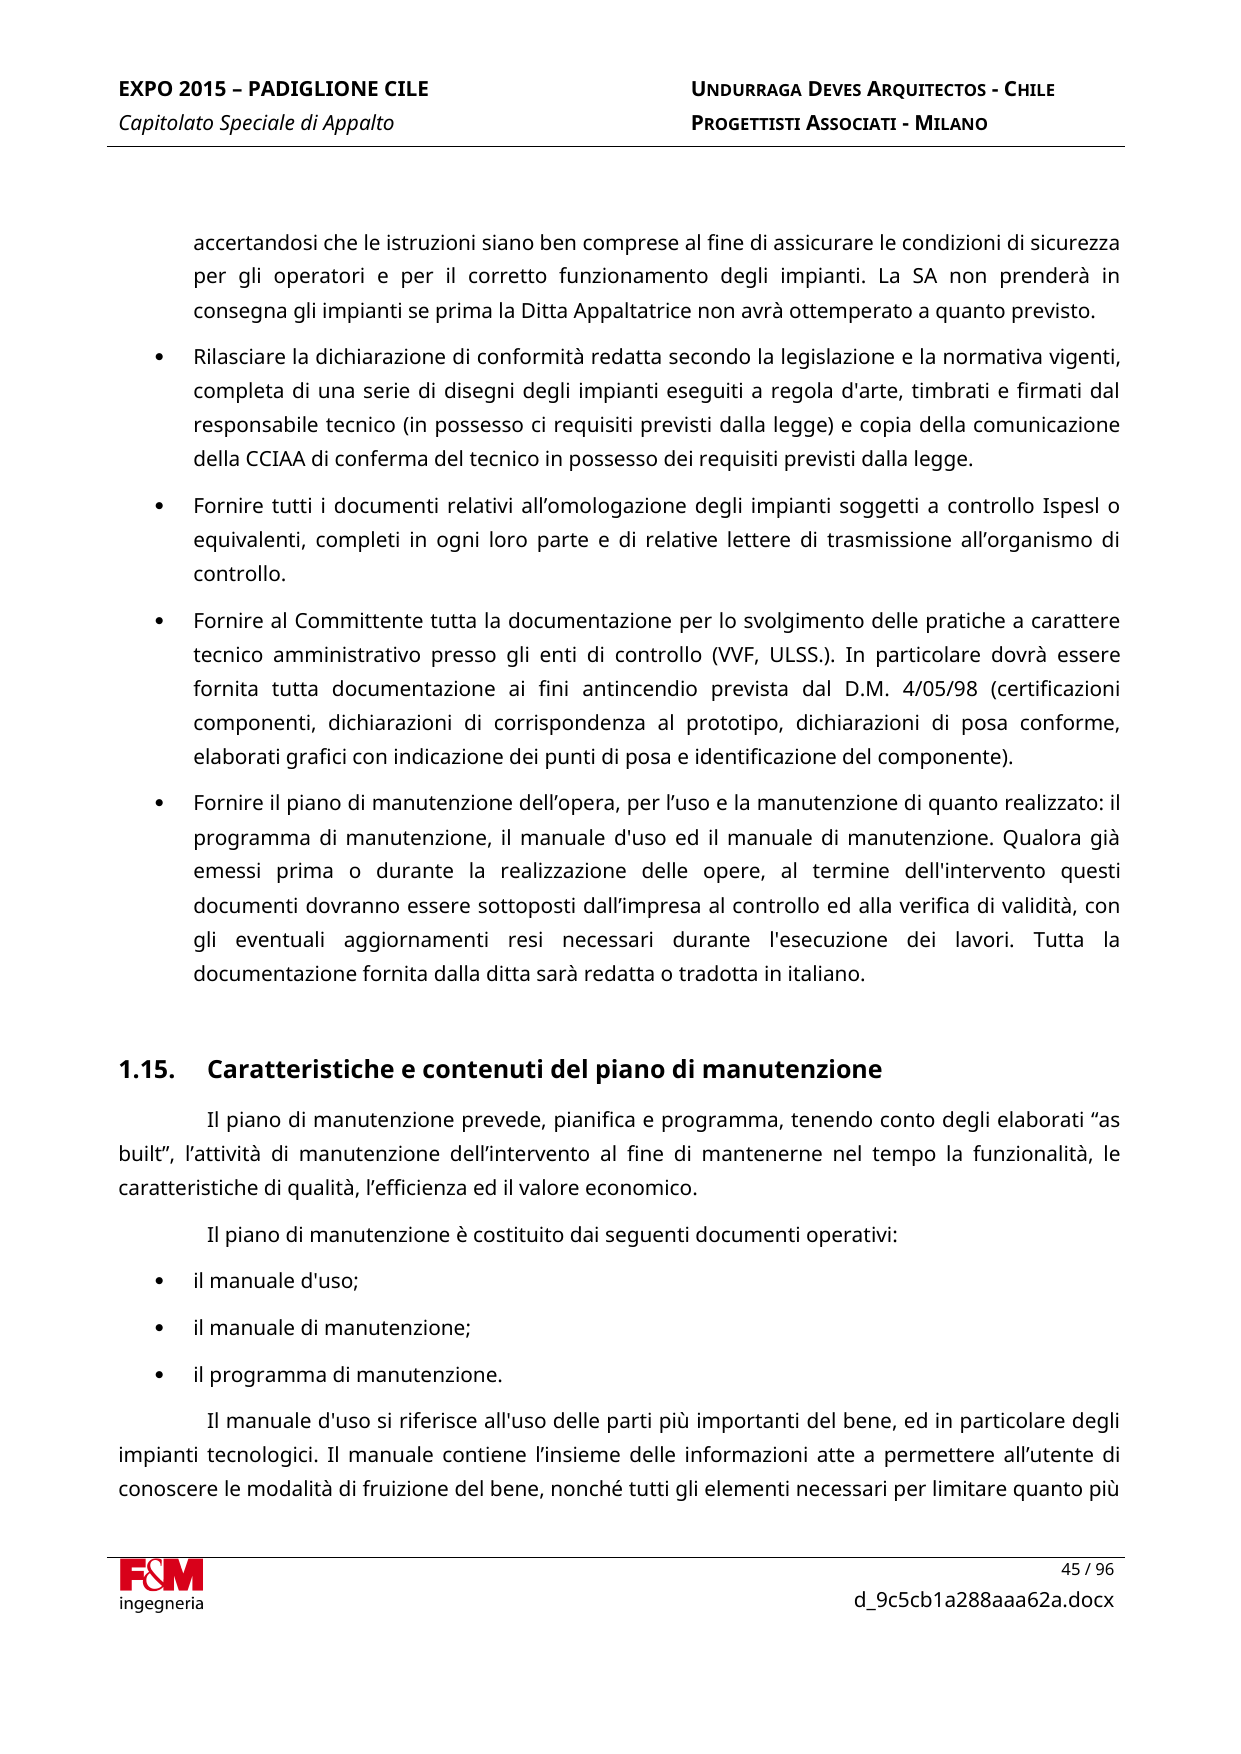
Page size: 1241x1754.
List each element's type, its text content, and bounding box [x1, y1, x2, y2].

list il manuale di manutenzione; [156, 1313, 1122, 1342]
picture [118, 1557, 209, 1618]
list il programma di manutenzione. [156, 1360, 1122, 1388]
text Il piano di manutenzione è costituito dai seguenti documenti operativi: [118, 1220, 1122, 1248]
list Fornire tutti i documenti relativi all’omologazione degli impianti soggetti a controllo Ispesl o equivalenti, completi in ogni loro parte e di relative lettere di trasmissione all’organismo di controllo. [156, 491, 1122, 588]
text Caratteristiche e contenuti del piano di manutenzione [118, 1052, 1122, 1086]
list il manuale d'uso; [156, 1267, 1122, 1295]
text Il piano di manutenzione prevede, pianifica e programma, tenendo conto degli elaborati “as built”, l’attività di manutenzione dell’intervento al fine di mantenerne nel tempo la funzionalità, le caratteristiche di qualità, l’efficienza ed il valore economico. [118, 1105, 1122, 1202]
list Fornire il piano di manutenzione dell’opera, per l’uso e la manutenzione di quanto realizzato: il programma di manutenzione, il manuale d'uso ed il manuale di manutenzione. Qualora già emessi prima o durante la realizzazione delle opere, al termine dell'intervento questi documenti dovranno essere sottoposti dall’impresa al controllo ed alla verifica di validità, con gli eventuali aggiornamenti resi necessari durante l'esecuzione dei lavori. Tutta la documentazione fornita dalla ditta sarà redatta o tradotta in italiano. [156, 788, 1122, 987]
list Rilasciare la dichiarazione di conformità redatta secondo la legislazione e la normativa vigenti, completa di una serie di disegni degli impianti eseguiti a regola d'arte, timbrati e firmati dal responsabile tecnico (in possesso ci requisiti previsti dalla legge) e copia della comunicazione della CCIAA di conferma del tecnico in possesso dei requisiti previsti dalla legge. [156, 342, 1122, 473]
list Fornire al Committente tutta la documentazione per lo svolgimento delle pratiche a carattere tecnico amministrativo presso gli enti di controllo (VVF, ULSS.). In particolare dovrà essere fornita tutta documentazione ai fini antincendio prevista dal D.M. 4/05/98 (certificazioni componenti, dichiarazioni di corrispondenza al prototipo, dichiarazioni di posa conforme, elaborati grafici con indicazione dei punti di posa e identificazione del componente). [156, 606, 1122, 770]
